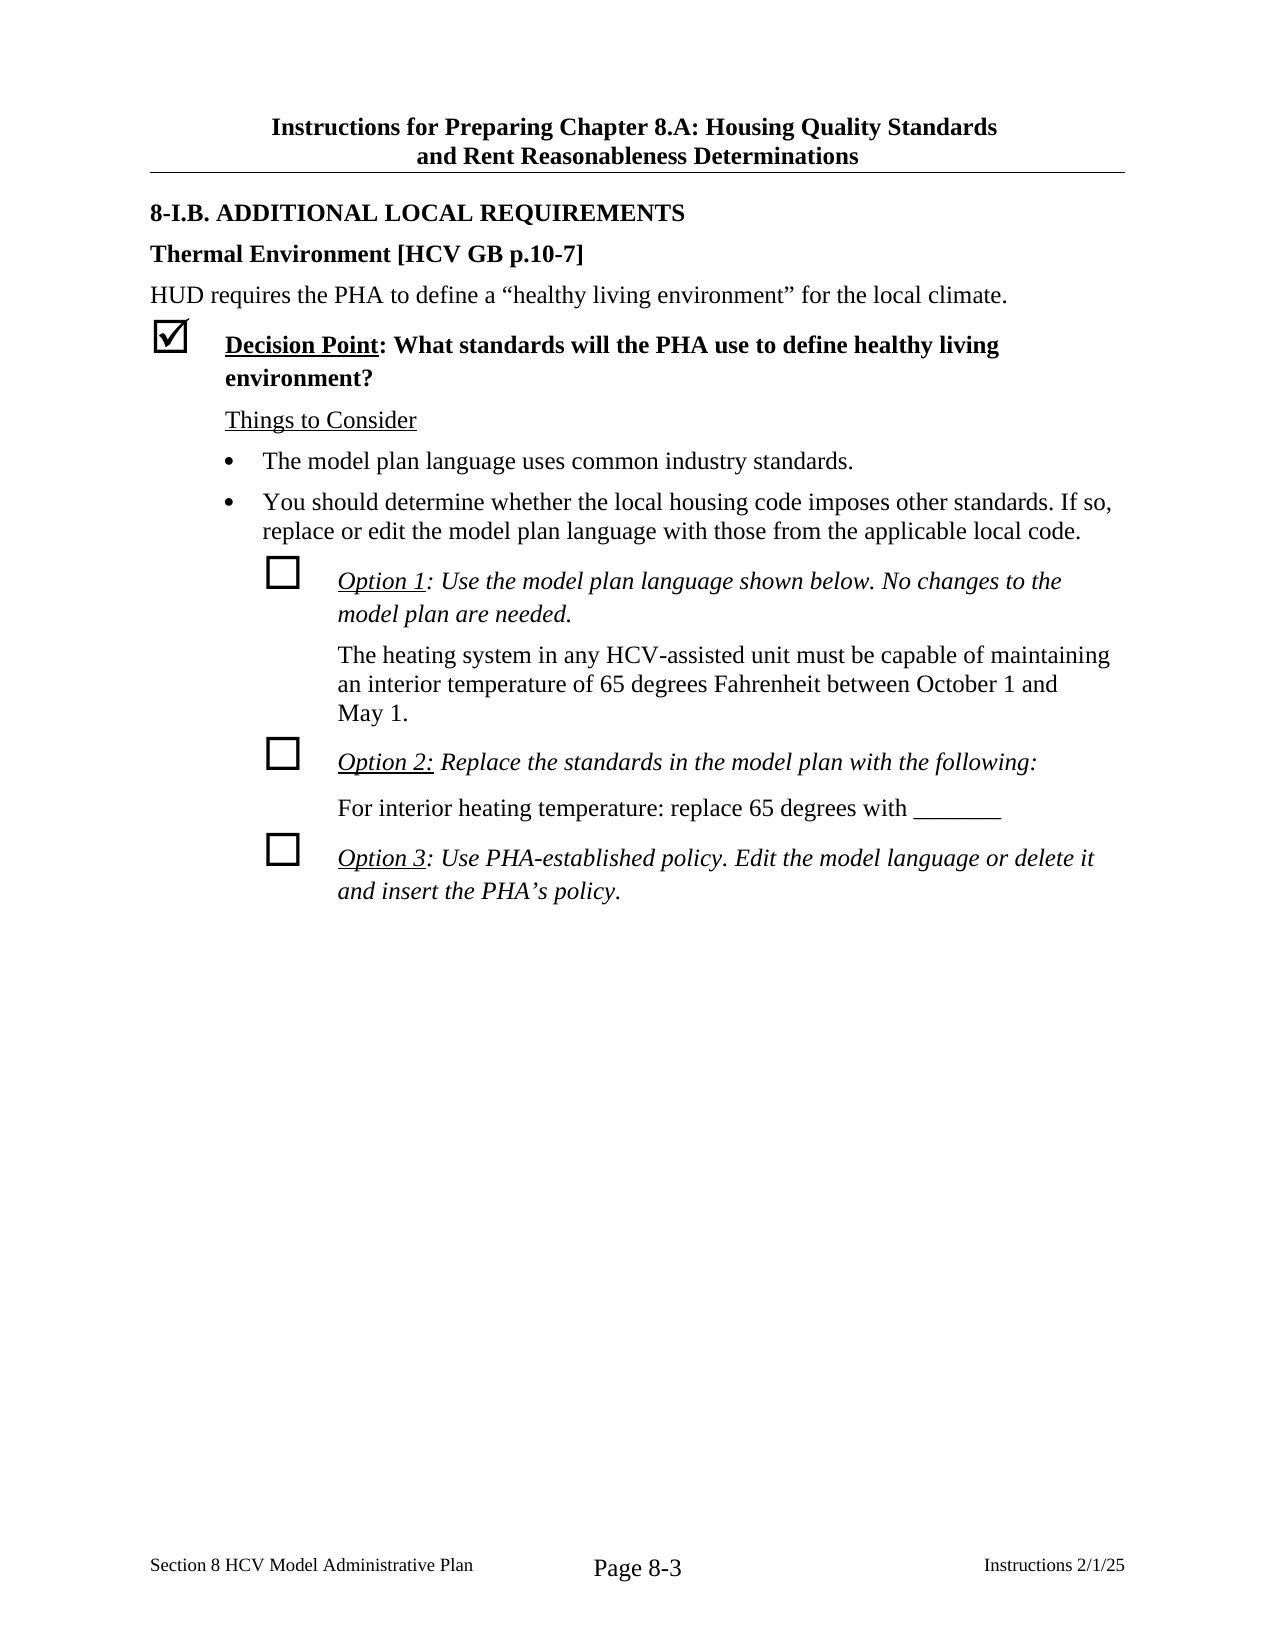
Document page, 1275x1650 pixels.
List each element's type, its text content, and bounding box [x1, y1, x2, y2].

text HUD requires the PHA to define a “healthy living environment” for the local climate. [150, 281, 1125, 309]
text Decision Point: What standards will the PHA use to define healthy living environment? [150, 322, 1125, 392]
text 8-I.B. ADDITIONAL LOCAL REQUIREMENTS [150, 198, 1125, 227]
text Thermal Environment [HCV GB p.10-7] [150, 239, 1125, 268]
list You should determine whether the local housing code imposes other standards. If so, replace or edit the model plan language with those from the applicable local code. [225, 487, 1125, 545]
list The model plan language uses common industry standards. [225, 446, 1125, 475]
text Things to Consider [225, 405, 1125, 433]
text Option 3: Use PHA-established policy. Edit the model language or delete it and insert the PHA’s policy. [262, 834, 1125, 905]
text Option 2: Replace the standards in the model plan with the following: [262, 739, 1125, 781]
text The heating system in any HCV-assisted unit must be capable of maintaining an interior temperature of 65 degrees Fahrenheit between October 1 and May 1. [337, 640, 1125, 726]
text For interior heating temperature: replace 65 degrees with _______ [337, 793, 1125, 822]
text Option 1: Use the model plan language shown below. No changes to the model plan are needed. [262, 557, 1125, 628]
